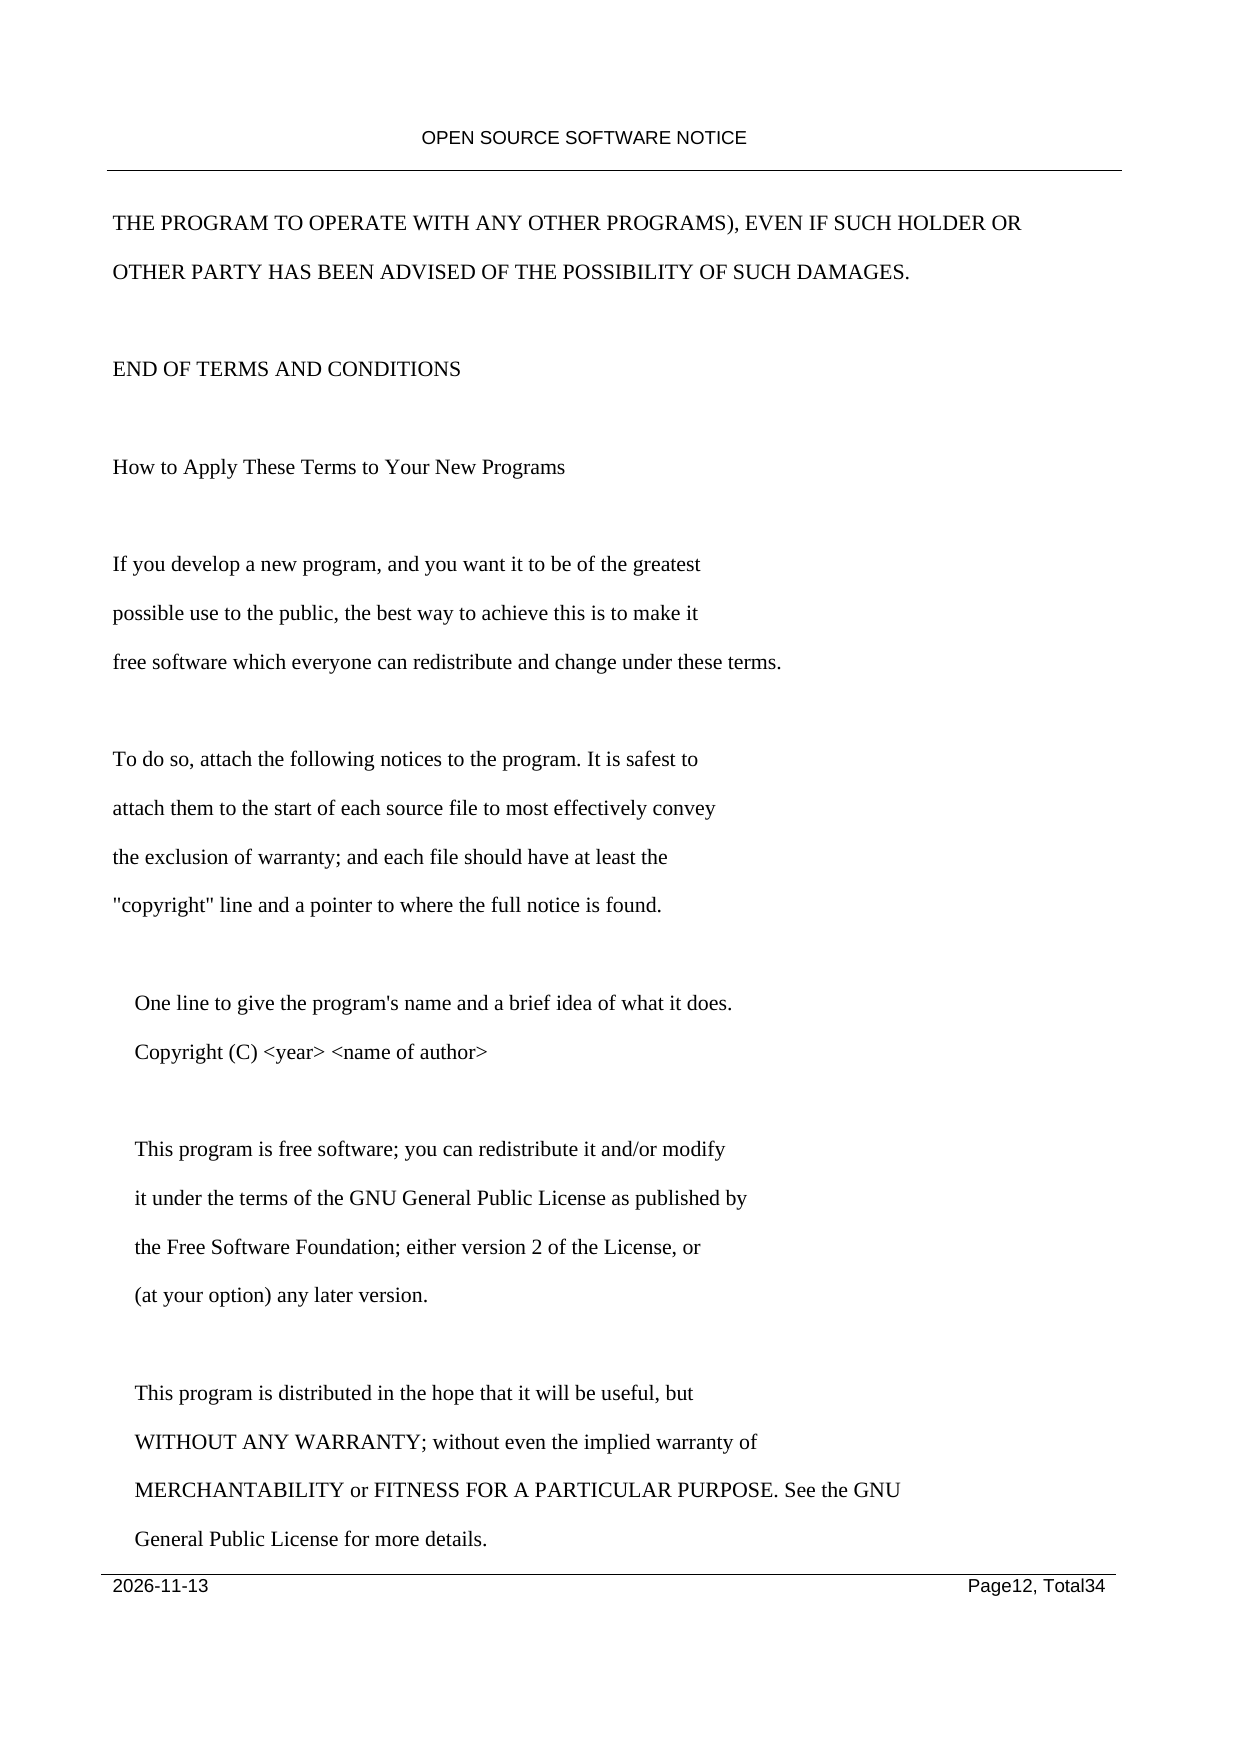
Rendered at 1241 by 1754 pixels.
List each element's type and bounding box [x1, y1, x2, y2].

text [112, 206, 1128, 1555]
